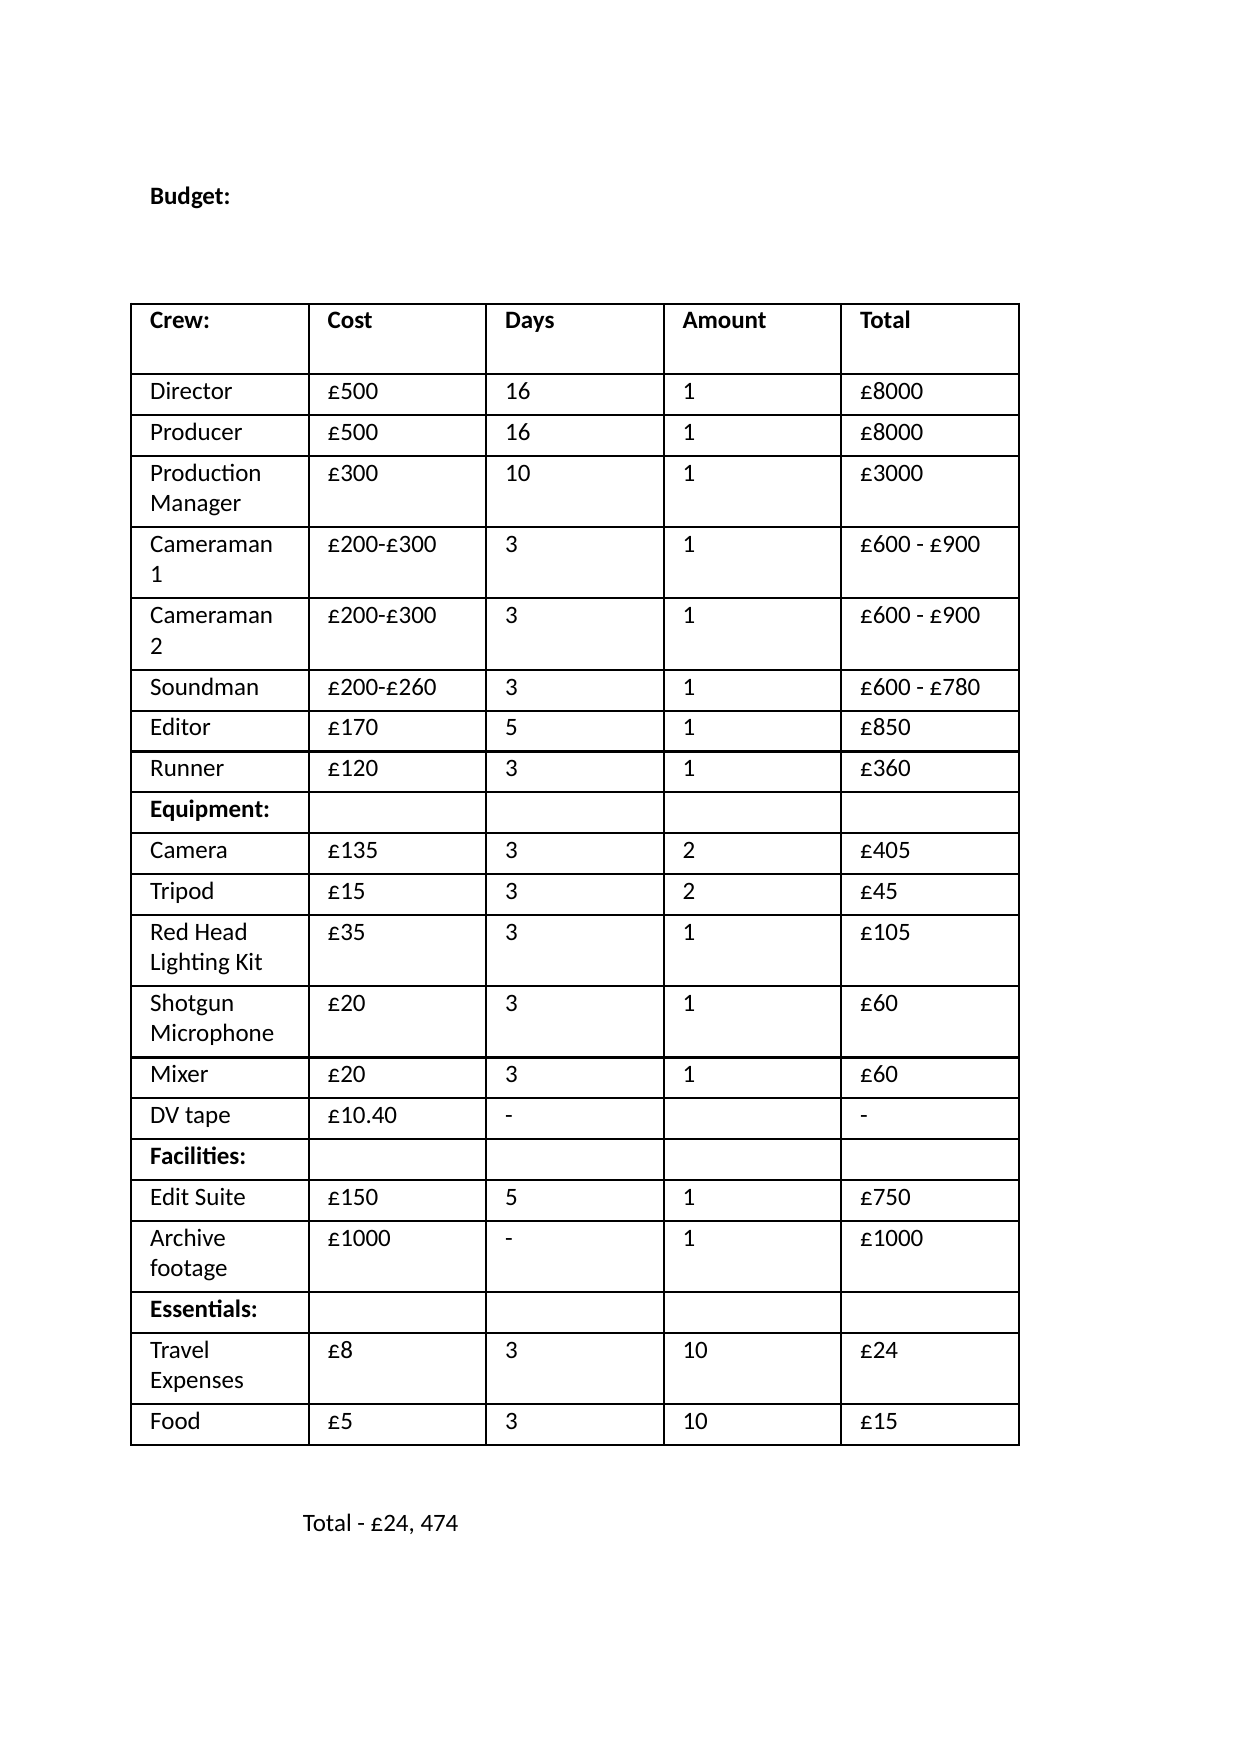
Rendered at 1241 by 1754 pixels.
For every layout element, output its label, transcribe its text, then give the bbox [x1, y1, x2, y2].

table_cell £35 [310, 916, 485, 985]
table_cell £60 [842, 987, 1018, 1056]
table_cell [487, 793, 663, 832]
table_cell £60 [842, 1059, 1018, 1097]
table_cell - [487, 1099, 663, 1138]
table_cell £600 - £900 [842, 599, 1018, 669]
table_cell [487, 1293, 663, 1332]
table_cell £15 [842, 1405, 1018, 1444]
table_cell 1 [665, 1222, 840, 1291]
table_cell £20 [310, 987, 485, 1056]
table_cell 3 [487, 1405, 663, 1444]
table_cell £150 [310, 1181, 485, 1220]
table_cell 5 [487, 1181, 663, 1220]
table_cell [665, 1293, 840, 1332]
table_cell 3 [487, 1059, 663, 1097]
table_header Total [842, 305, 1018, 373]
table_cell [310, 793, 485, 832]
table_cell Soundman [132, 671, 308, 709]
table_cell 3 [487, 834, 663, 873]
table_cell 3 [487, 875, 663, 914]
table_cell £45 [842, 875, 1018, 914]
table_cell 3 [487, 671, 663, 709]
table_cell 1 [665, 987, 840, 1056]
table_cell 16 [487, 416, 663, 454]
table_cell £500 [310, 416, 485, 454]
table_cell Camera [132, 834, 308, 873]
table_cell 3 [487, 916, 663, 985]
table_cell £8000 [842, 375, 1018, 414]
table_cell 10 [665, 1334, 840, 1403]
table_cell [842, 1293, 1018, 1332]
table_cell £1000 [310, 1222, 485, 1291]
table_cell £24 [842, 1334, 1018, 1403]
table_cell £200-£260 [310, 671, 485, 709]
table_cell £15 [310, 875, 485, 914]
table_cell 16 [487, 375, 663, 414]
text Total - £24, 474 [150, 1507, 1090, 1538]
table_cell Producer [132, 416, 308, 454]
table_cell Editor [132, 712, 308, 750]
table_cell [665, 1099, 840, 1138]
table_cell 5 [487, 712, 663, 750]
table_cell £500 [310, 375, 485, 414]
table_cell 1 [665, 671, 840, 709]
table_cell Director [132, 375, 308, 414]
table_cell £405 [842, 834, 1018, 873]
table_cell 1 [665, 599, 840, 669]
table_cell £200-£300 [310, 528, 485, 597]
table_cell [487, 1140, 663, 1179]
table_cell £8000 [842, 416, 1018, 454]
table_cell 2 [665, 834, 840, 873]
table_cell Food [132, 1405, 308, 1444]
table_cell 1 [665, 1059, 840, 1097]
table_cell [842, 793, 1018, 832]
table_cell 1 [665, 1181, 840, 1220]
table_cell 1 [665, 416, 840, 454]
table_cell 3 [487, 599, 663, 669]
table_cell £300 [310, 457, 485, 526]
table_cell £750 [842, 1181, 1018, 1220]
table_cell £20 [310, 1059, 485, 1097]
table_cell [665, 793, 840, 832]
table_cell - [842, 1099, 1018, 1138]
table_cell 3 [487, 528, 663, 597]
table_cell Essentials: [132, 1293, 308, 1332]
table_cell [310, 1293, 485, 1332]
table_cell - [487, 1222, 663, 1291]
table_cell Cameraman 2 [132, 599, 308, 669]
table_cell 1 [665, 916, 840, 985]
table_cell £360 [842, 753, 1018, 791]
table_cell £135 [310, 834, 485, 873]
table_cell Cameraman 1 [132, 528, 308, 597]
table_cell £8 [310, 1334, 485, 1403]
table_cell £120 [310, 753, 485, 791]
text Budget: [150, 181, 1090, 211]
table_cell 10 [665, 1405, 840, 1444]
table_header Crew: [132, 305, 308, 373]
table_cell £5 [310, 1405, 485, 1444]
table_cell £170 [310, 712, 485, 750]
table_cell [310, 1140, 485, 1179]
table_cell £600 - £780 [842, 671, 1018, 709]
table_cell DV tape [132, 1099, 308, 1138]
table_cell £200-£300 [310, 599, 485, 669]
table_cell [842, 1140, 1018, 1179]
table_cell 1 [665, 753, 840, 791]
table_cell Archive footage [132, 1222, 308, 1291]
table_cell 10 [487, 457, 663, 526]
table_cell £10.40 [310, 1099, 485, 1138]
table_cell £3000 [842, 457, 1018, 526]
table_cell Facilities: [132, 1140, 308, 1179]
table_cell Travel Expenses [132, 1334, 308, 1403]
table_cell £850 [842, 712, 1018, 750]
table_cell Runner [132, 753, 308, 791]
table_cell 3 [487, 753, 663, 791]
table_cell £105 [842, 916, 1018, 985]
table_cell Production Manager [132, 457, 308, 526]
table_cell Tripod [132, 875, 308, 914]
table_cell [665, 1140, 840, 1179]
table_cell 3 [487, 1334, 663, 1403]
table_header Amount [665, 305, 840, 373]
table_cell 1 [665, 712, 840, 750]
table_cell 3 [487, 987, 663, 1056]
table_cell Shotgun Microphone [132, 987, 308, 1056]
table_cell Equipment: [132, 793, 308, 832]
table_cell Red Head Lighting Kit [132, 916, 308, 985]
table_cell £600 - £900 [842, 528, 1018, 597]
table_header Cost [310, 305, 485, 373]
table_cell £1000 [842, 1222, 1018, 1291]
table_cell 1 [665, 528, 840, 597]
table_cell Edit Suite [132, 1181, 308, 1220]
table_header Days [487, 305, 663, 373]
table_cell 2 [665, 875, 840, 914]
table_cell Mixer [132, 1059, 308, 1097]
table_cell 1 [665, 375, 840, 414]
table_cell 1 [665, 457, 840, 526]
